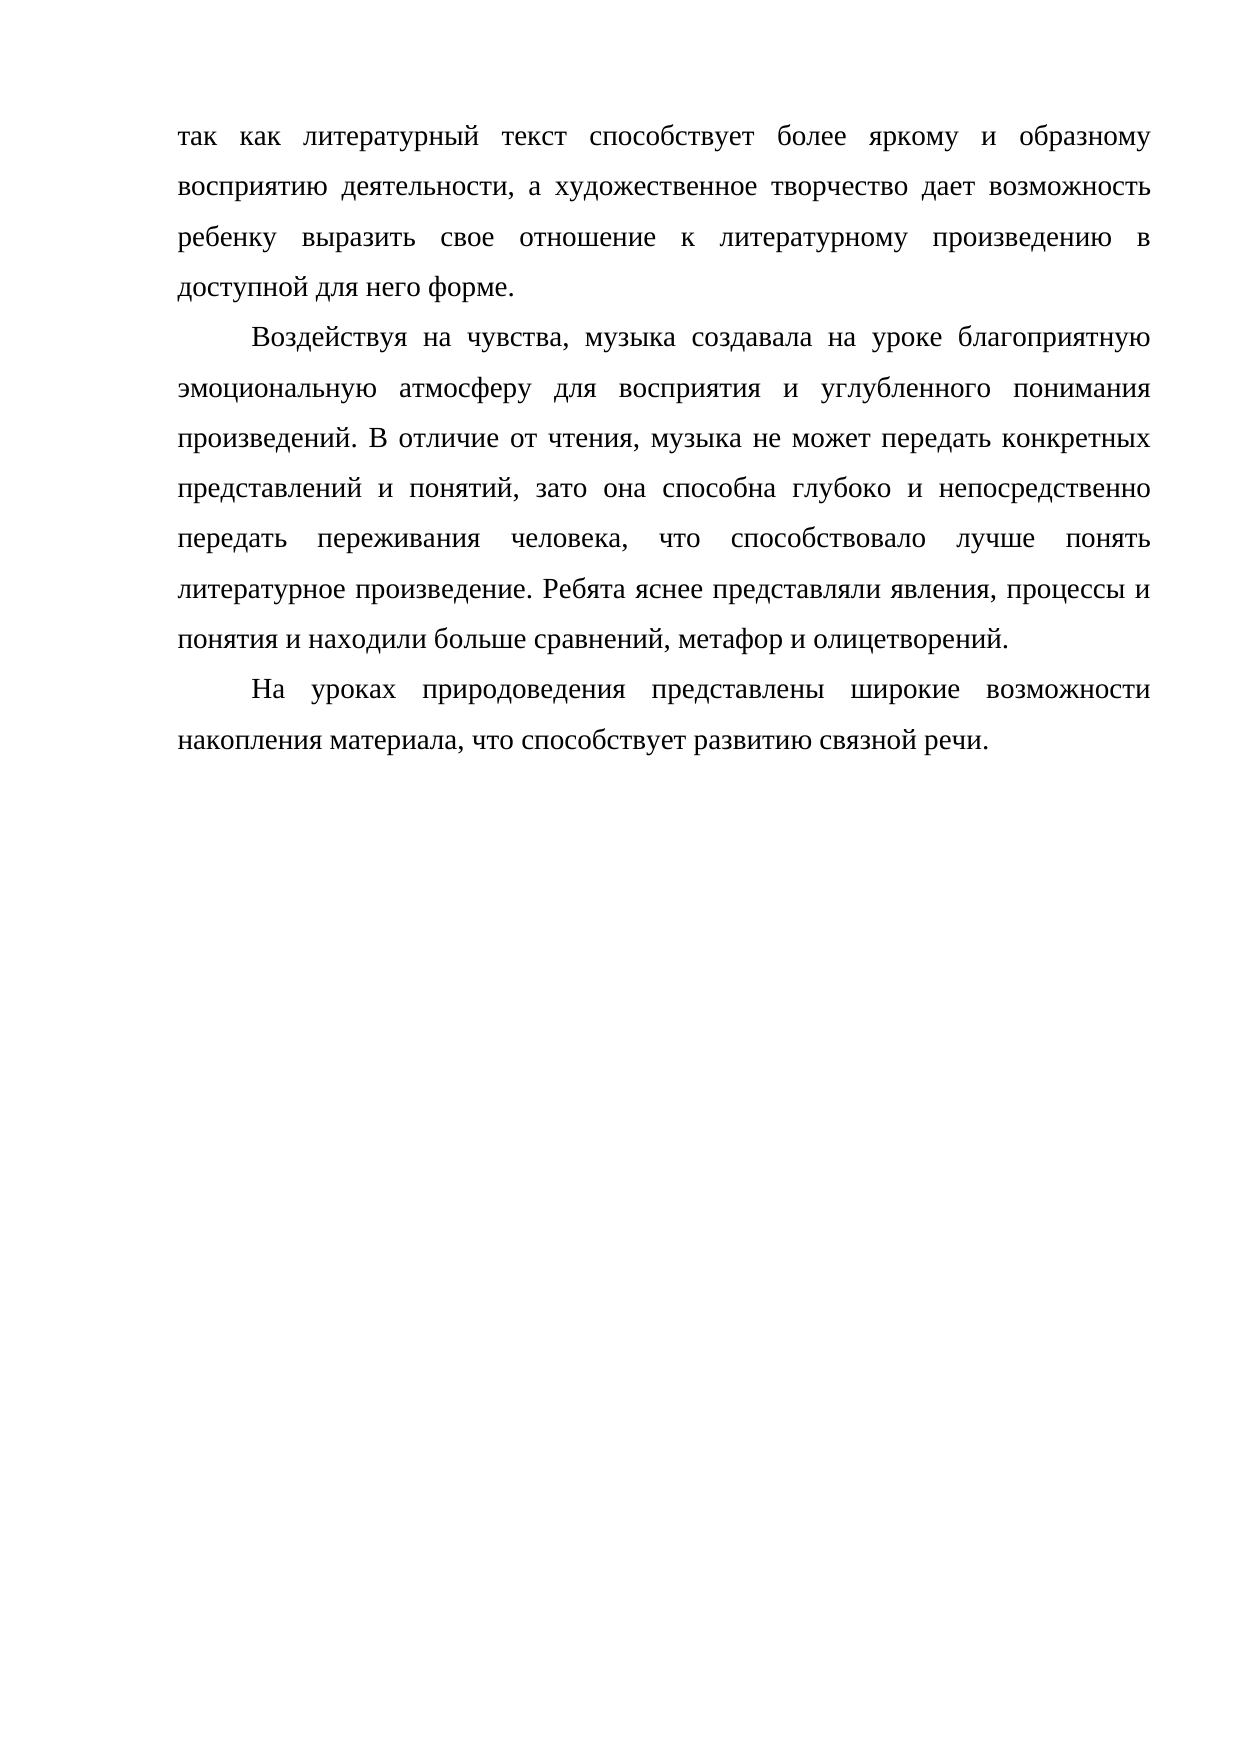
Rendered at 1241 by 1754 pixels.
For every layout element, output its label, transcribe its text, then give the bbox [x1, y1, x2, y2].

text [177, 118, 1152, 303]
text На уроках природоведения представлены широкие возможности накопления материала, что способствует развитию связной речи. [177, 672, 1152, 755]
text Воздействуя на чувства, музыка создавала на уроке благоприятную эмоциональную атмосферу для восприятия и углубленного понимания произведений. В отличие от чтения, музыка не может передать конкретных представлений и понятий, зато она способна глубоко и непосредственно передать переживания человека, что способствовало лучше понять литературное произведение. Ребята яснее представляли явления, процессы и понятия и находили больше сравнений, метафор и олицетворений. [177, 319, 1152, 655]
